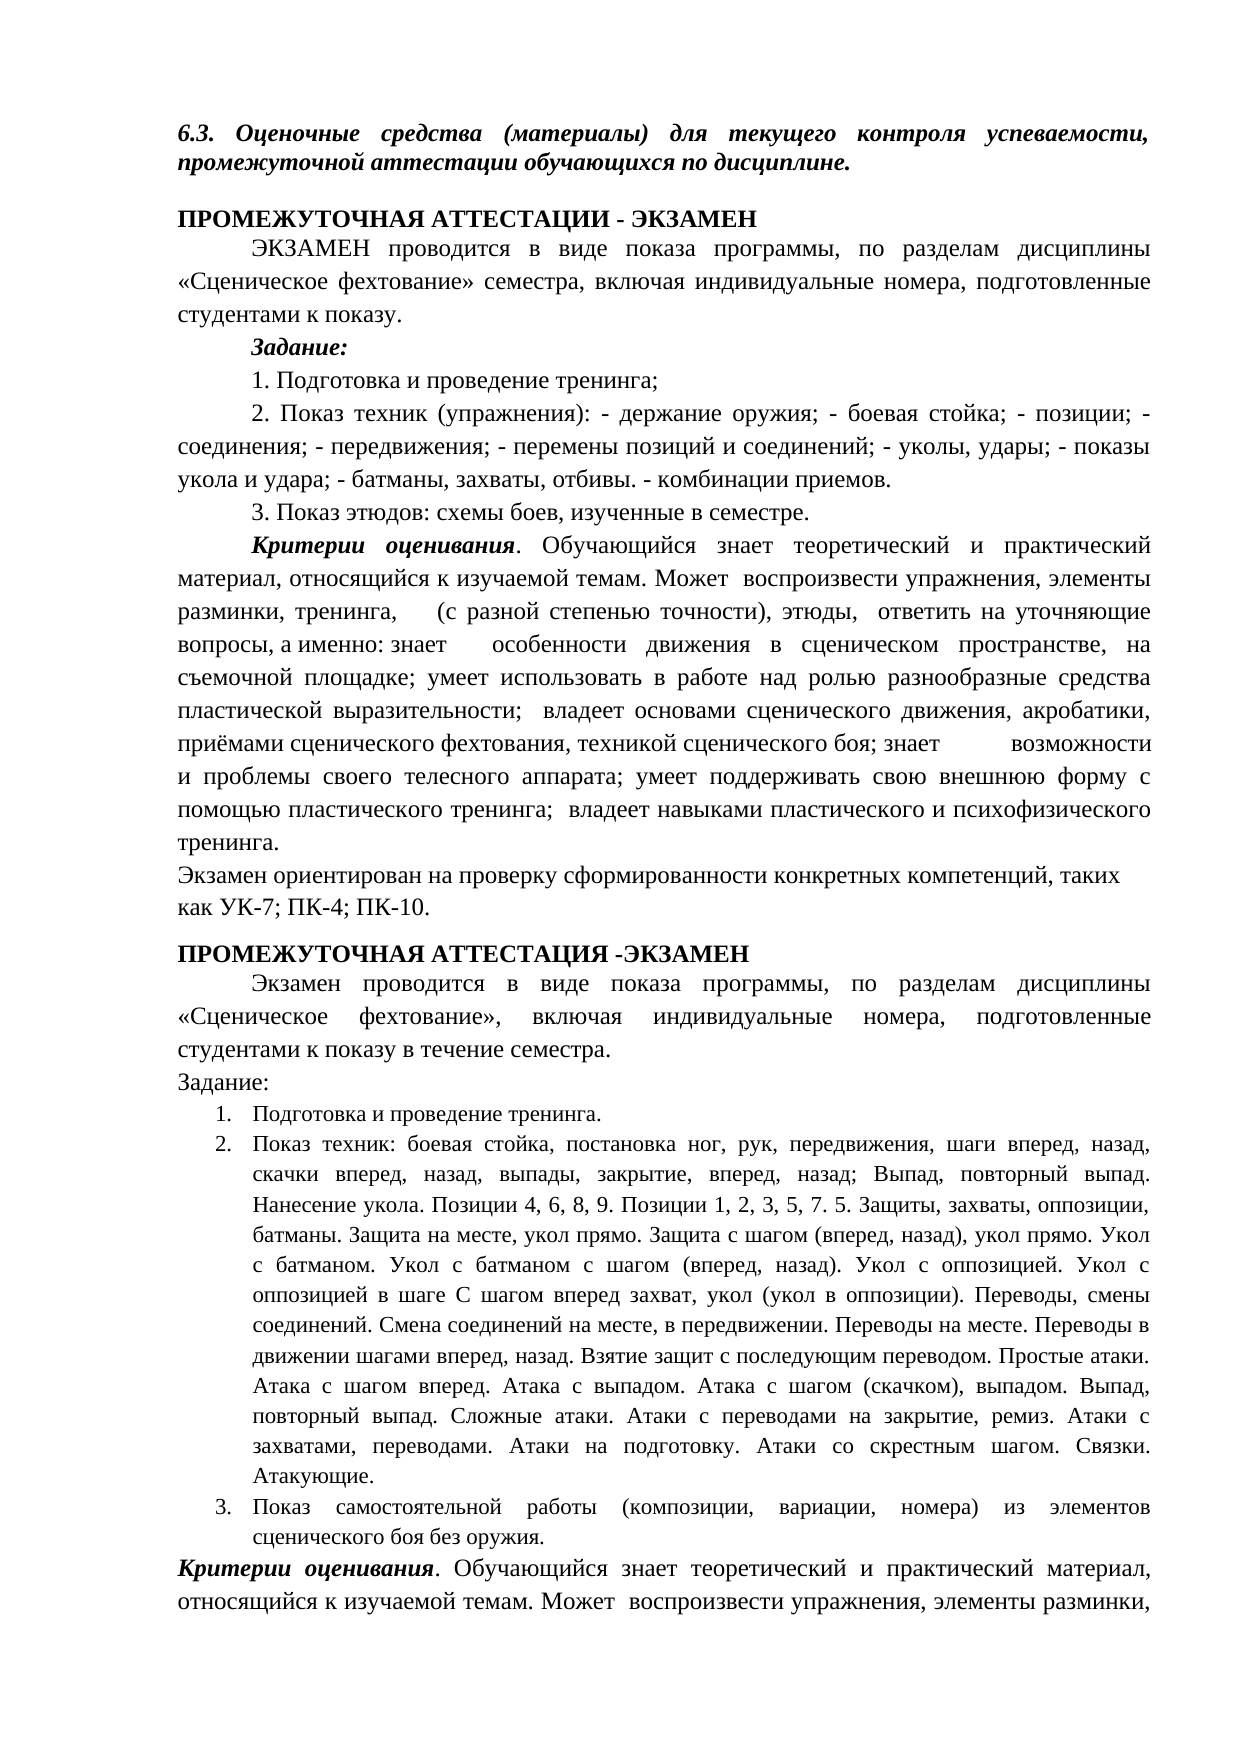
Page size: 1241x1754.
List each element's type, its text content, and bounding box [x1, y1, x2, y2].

text ЭКЗАМЕН проводится в виде показа программы, по разделам дисциплины «Сценическое фехтование» семестра, включая индивидуальные номера, подготовленные студентами к показу. [177, 233, 1152, 328]
text 3. Показ этюдов: схемы боев, изученные в семестре. [177, 497, 1152, 526]
text ПРОМЕЖУТОЧНАЯ АТТЕСТАЦИИ - ЭКЗАМЕН [177, 204, 1152, 233]
text 1. Подготовка и проведение тренинга; [177, 365, 1152, 394]
text Критерии оценивания. Обучающийся знает теоретический и практический материал, относящийся к изучаемой темам. Может воспроизвести упражнения, элементы разминки, тренинга, (с разной степенью точности), этюды, ответить на уточняющие вопросы, а именно: знает особенности движения в сценическом пространстве, на съемочной площадке; умеет использовать в работе над ролью разнообразные средства пластической выразительности; владеет основами сценического движения, акробатики, приёмами сценического фехтования, техникой сценического боя; знает возможности и проблемы своего телесного аппарата; умеет поддерживать свою внешнюю форму с помощью пластического тренинга; владеет навыками пластического и психофизического тренинга. [177, 530, 1152, 856]
list Показ самостоятельной работы (композиции, вариации, номера) из элементов сценического боя без оружия. [215, 1493, 1152, 1549]
list Подготовка и проведение тренинга. [215, 1100, 1152, 1126]
text 2. Показ техник (упражнения): - держание оружия; - боевая стойка; - позиции; - соединения; - передвижения; - перемены позиций и соединений; - уколы, удары; - показы укола и удара; - батманы, захваты, отбивы. - комбинации приемов. [177, 398, 1152, 493]
text Экзамен проводится в виде показа программы, по разделам дисциплины «Сценическое фехтование», включая индивидуальные номера, подготовленные студентами к показу в течение семестра. [177, 968, 1152, 1063]
text Задание: [177, 1067, 1152, 1096]
text 6.3. Оценочные средства (материалы) для текущего контроля успеваемости, промежуточной аттестации обучающихся по дисциплине. [177, 118, 1152, 176]
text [177, 1553, 1152, 1615]
list Показ техник: боевая стойка, постановка ног, рук, передвижения, шаги вперед, назад, скачки вперед, назад, выпады, закрытие, вперед, назад; Выпад, повторный выпад. Нанесение укола. Позиции 4, 6, 8, 9. Позиции 1, 2, 3, 5, 7. 5. Защиты, захваты, оппозиции, батманы. Защита на месте, укол прямо. Защита с шагом (вперед, назад), укол прямо. Укол с батманом. Укол с батманом с шагом (вперед, назад). Укол с оппозицией. Укол с оппозицией в шаге С шагом вперед захват, укол (укол в оппозиции). Переводы, смены соединений. Смена соединений на месте, в передвижении. Переводы на месте. Переводы в движении шагами вперед, назад. Взятие защит с последующим переводом. Простые атаки. Атака с шагом вперед. Атака с выпадом. Атака с шагом (скачком), выпадом. Выпад, повторный выпад. Сложные атаки. Атаки с переводами на закрытие, ремиз. Атаки с захватами, переводами. Атаки на подготовку. Атаки со скрестным шагом. Связки. Атакующие. [215, 1130, 1152, 1489]
text ПРОМЕЖУТОЧНАЯ АТТЕСТАЦИЯ -ЭКЗАМЕН [177, 939, 1152, 968]
text Задание: [177, 332, 1152, 361]
text Экзамен ориентирован на проверку сформированности конкретных компетенций, таких как УК-7; ПК-4; ПК-10. [177, 861, 1152, 920]
